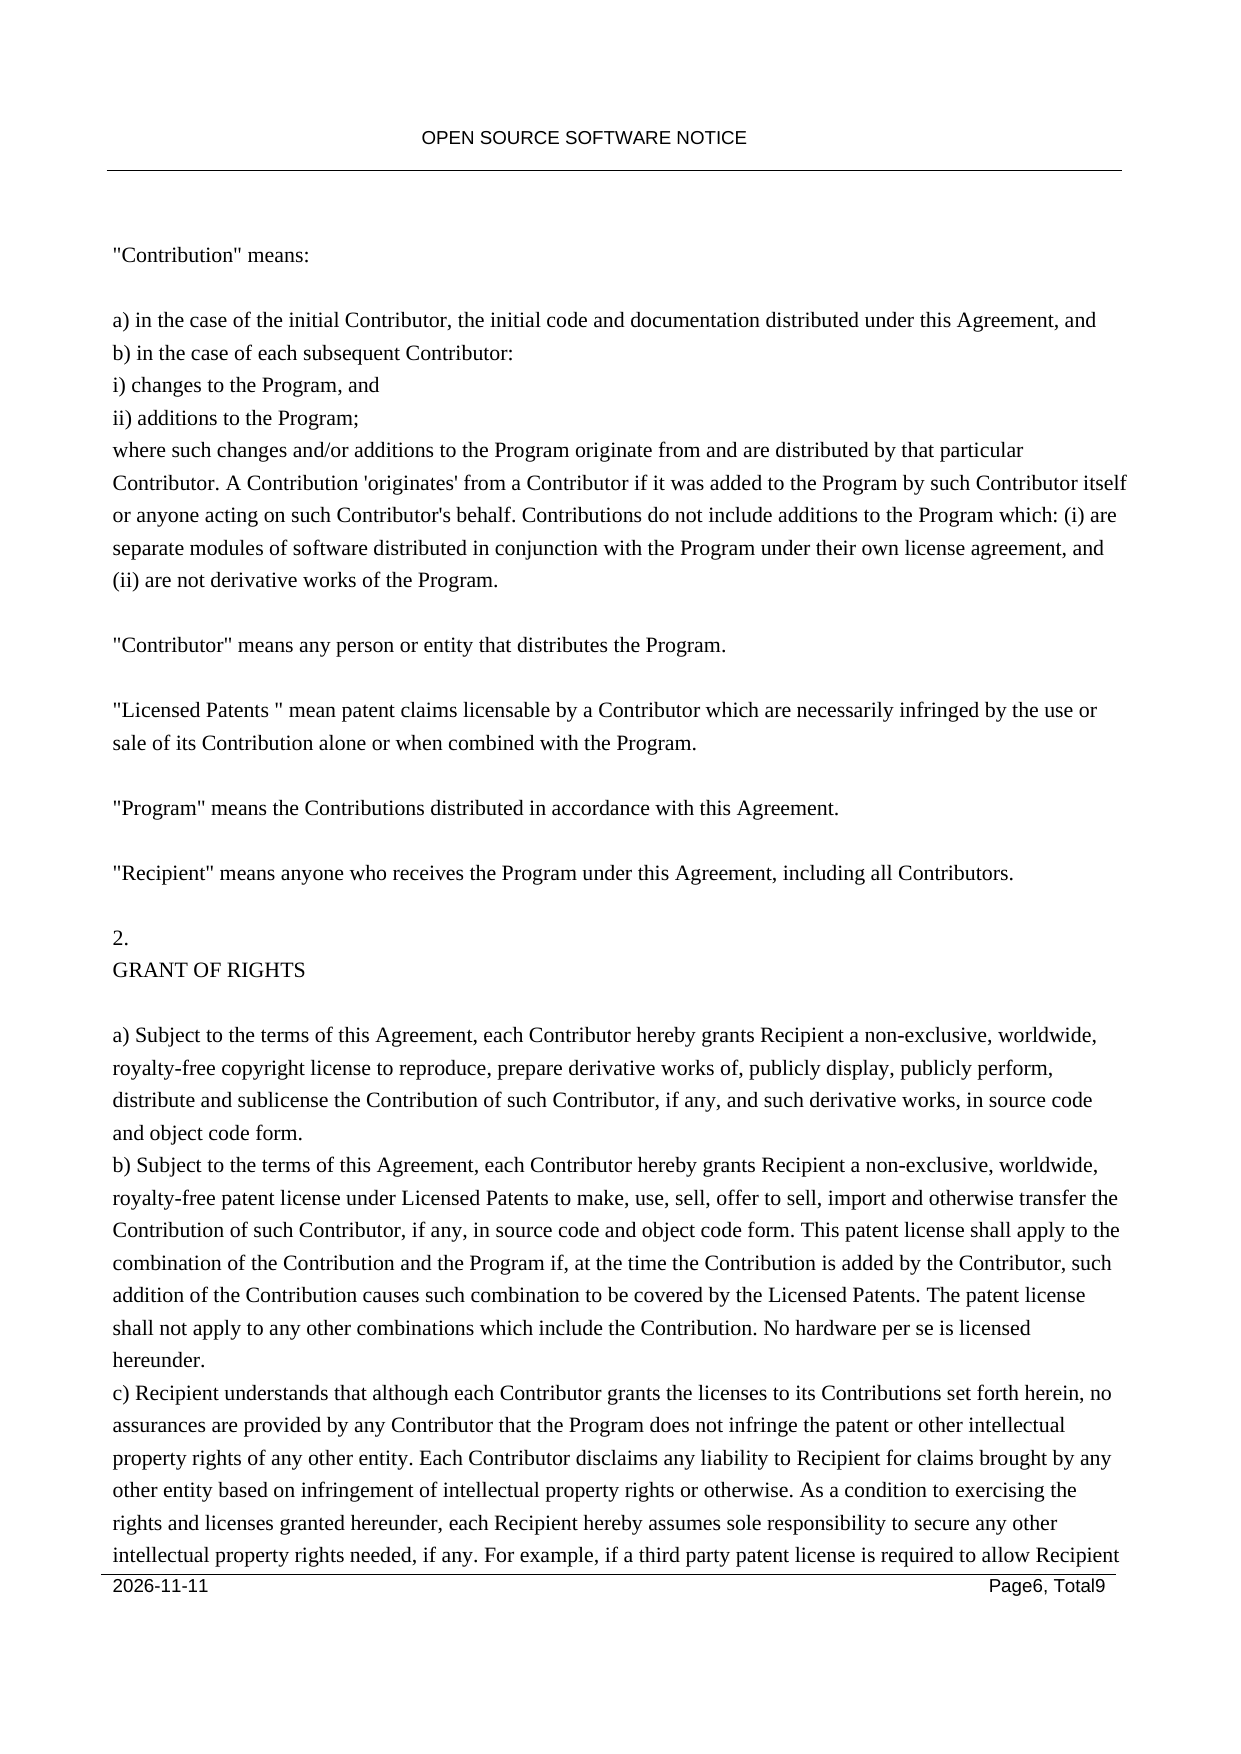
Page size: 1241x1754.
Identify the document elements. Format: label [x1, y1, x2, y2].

text [112, 206, 1128, 1571]
